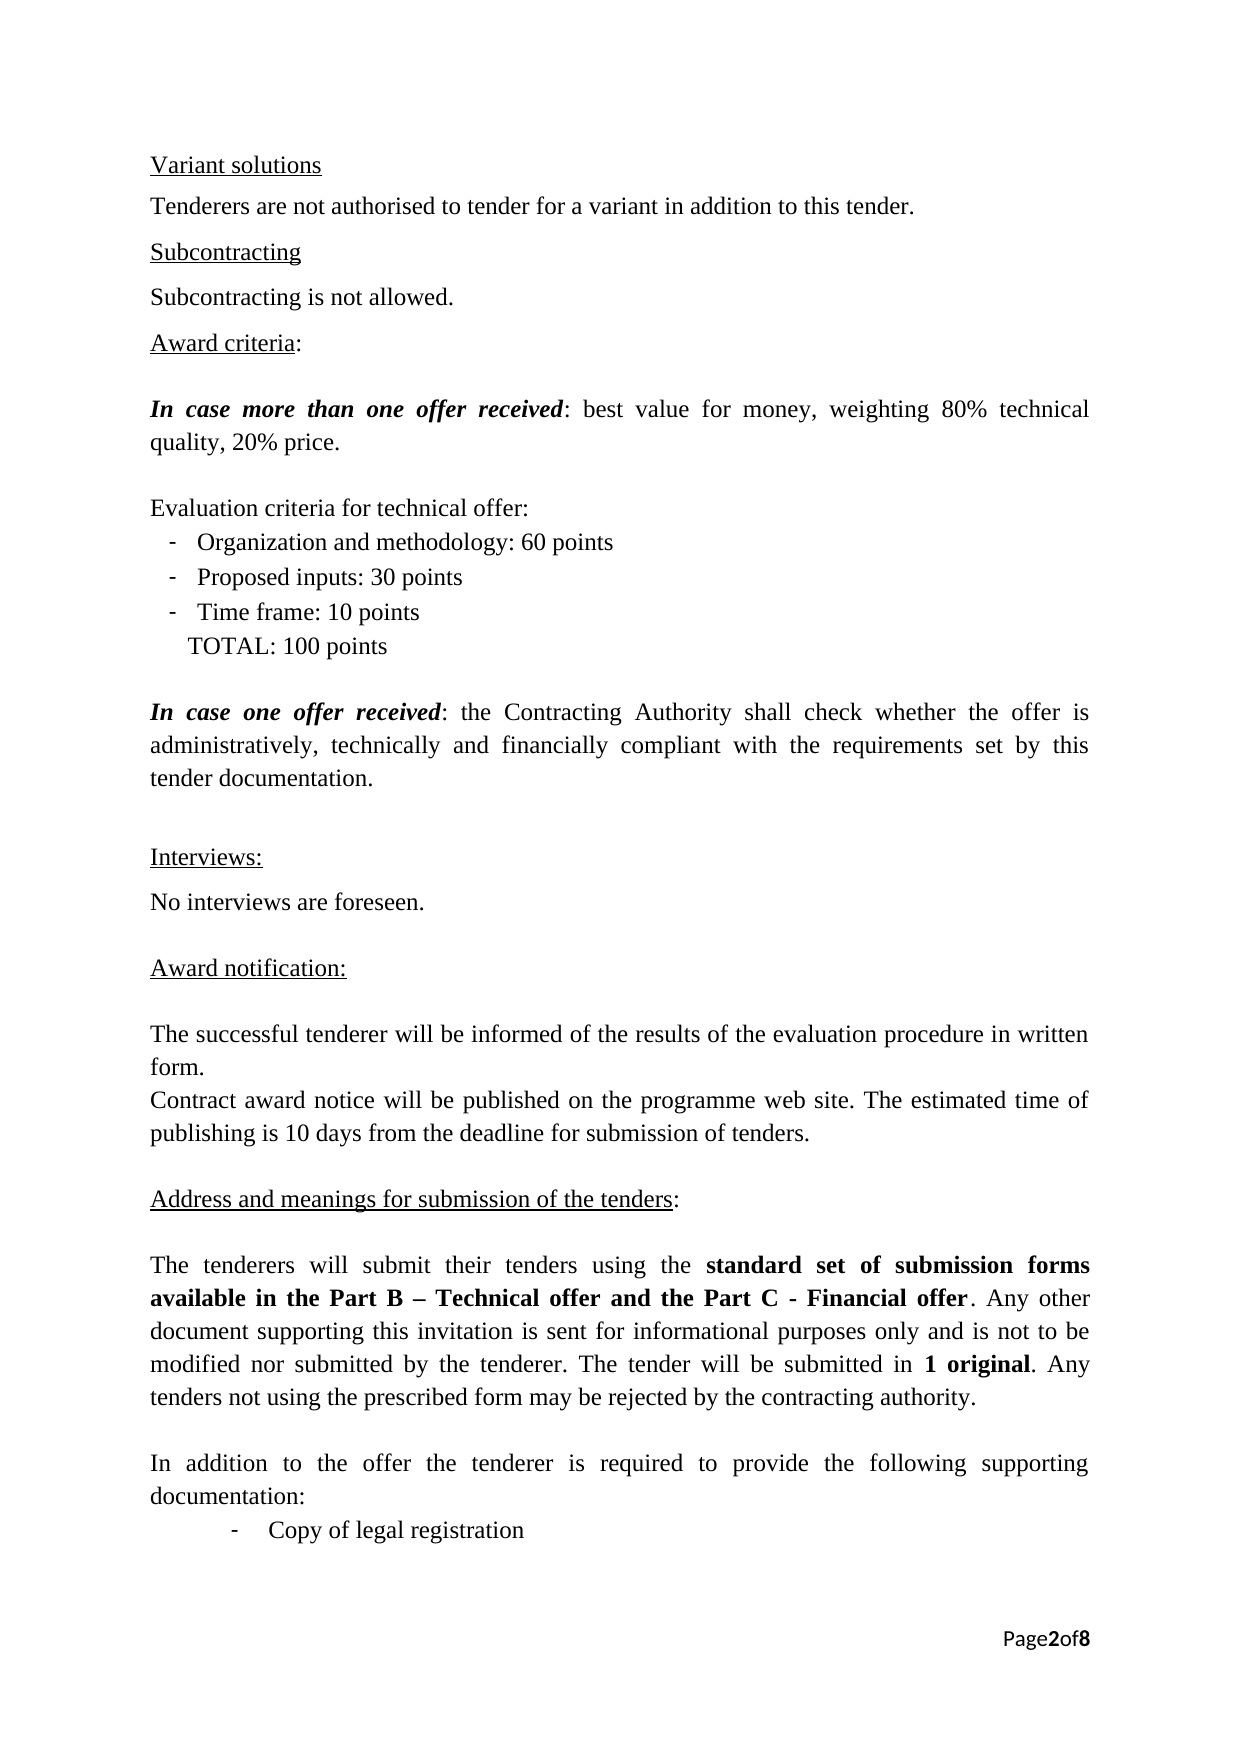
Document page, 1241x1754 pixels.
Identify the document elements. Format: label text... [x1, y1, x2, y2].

text Tenderers are not authorised to tender for a variant in addition to this tender. [150, 191, 1090, 220]
list Award notification: [150, 953, 1090, 982]
list No interviews are foreseen. [150, 887, 1090, 916]
text Subcontracting is not allowed. [150, 282, 1090, 311]
text Interviews: [150, 842, 1090, 870]
text In case one offer received: the Contracting Authority shall check whether the offer is administratively, technically and financially compliant with the requirements set by this tender documentation. [150, 697, 1090, 792]
text Award criteria: [150, 328, 1090, 357]
text The tenderers will submit their tenders using the standard set of submission forms available in the Part B – Technical offer and the Part C - Financial offer. Any other document supporting this invitation is sent for informational purposes only and is not to be modified nor submitted by the tenderer. The tender will be submitted in 1 original. Any tenders not using the prescribed form may be rejected by the contracting authority. [150, 1250, 1090, 1411]
list Copy of legal registration [231, 1514, 1090, 1545]
text Subcontracting [150, 237, 1090, 266]
text In addition to the offer the tenderer is required to provide the following supporting documentation: [150, 1448, 1090, 1510]
text Variant solutions [150, 150, 1090, 179]
list Proposed inputs: 30 points [169, 561, 1090, 591]
text In case more than one offer received: best value for money, weighting 80% technical quality, 20% price. [150, 394, 1090, 456]
text The successful tenderer will be informed of the results of the evaluation procedure in written form. [150, 1019, 1090, 1081]
text Evaluation criteria for technical offer: [150, 493, 1090, 522]
text Address and meanings for submission of the tenders: [150, 1184, 1090, 1213]
list Time frame: 10 points [169, 596, 1090, 626]
list Organization and methodology: 60 points [169, 526, 1090, 556]
text TOTAL: 100 points [150, 631, 1090, 660]
text Contract award notice will be published on the programme web site. The estimated time of publishing is 10 days from the deadline for submission of tenders. [150, 1085, 1090, 1147]
